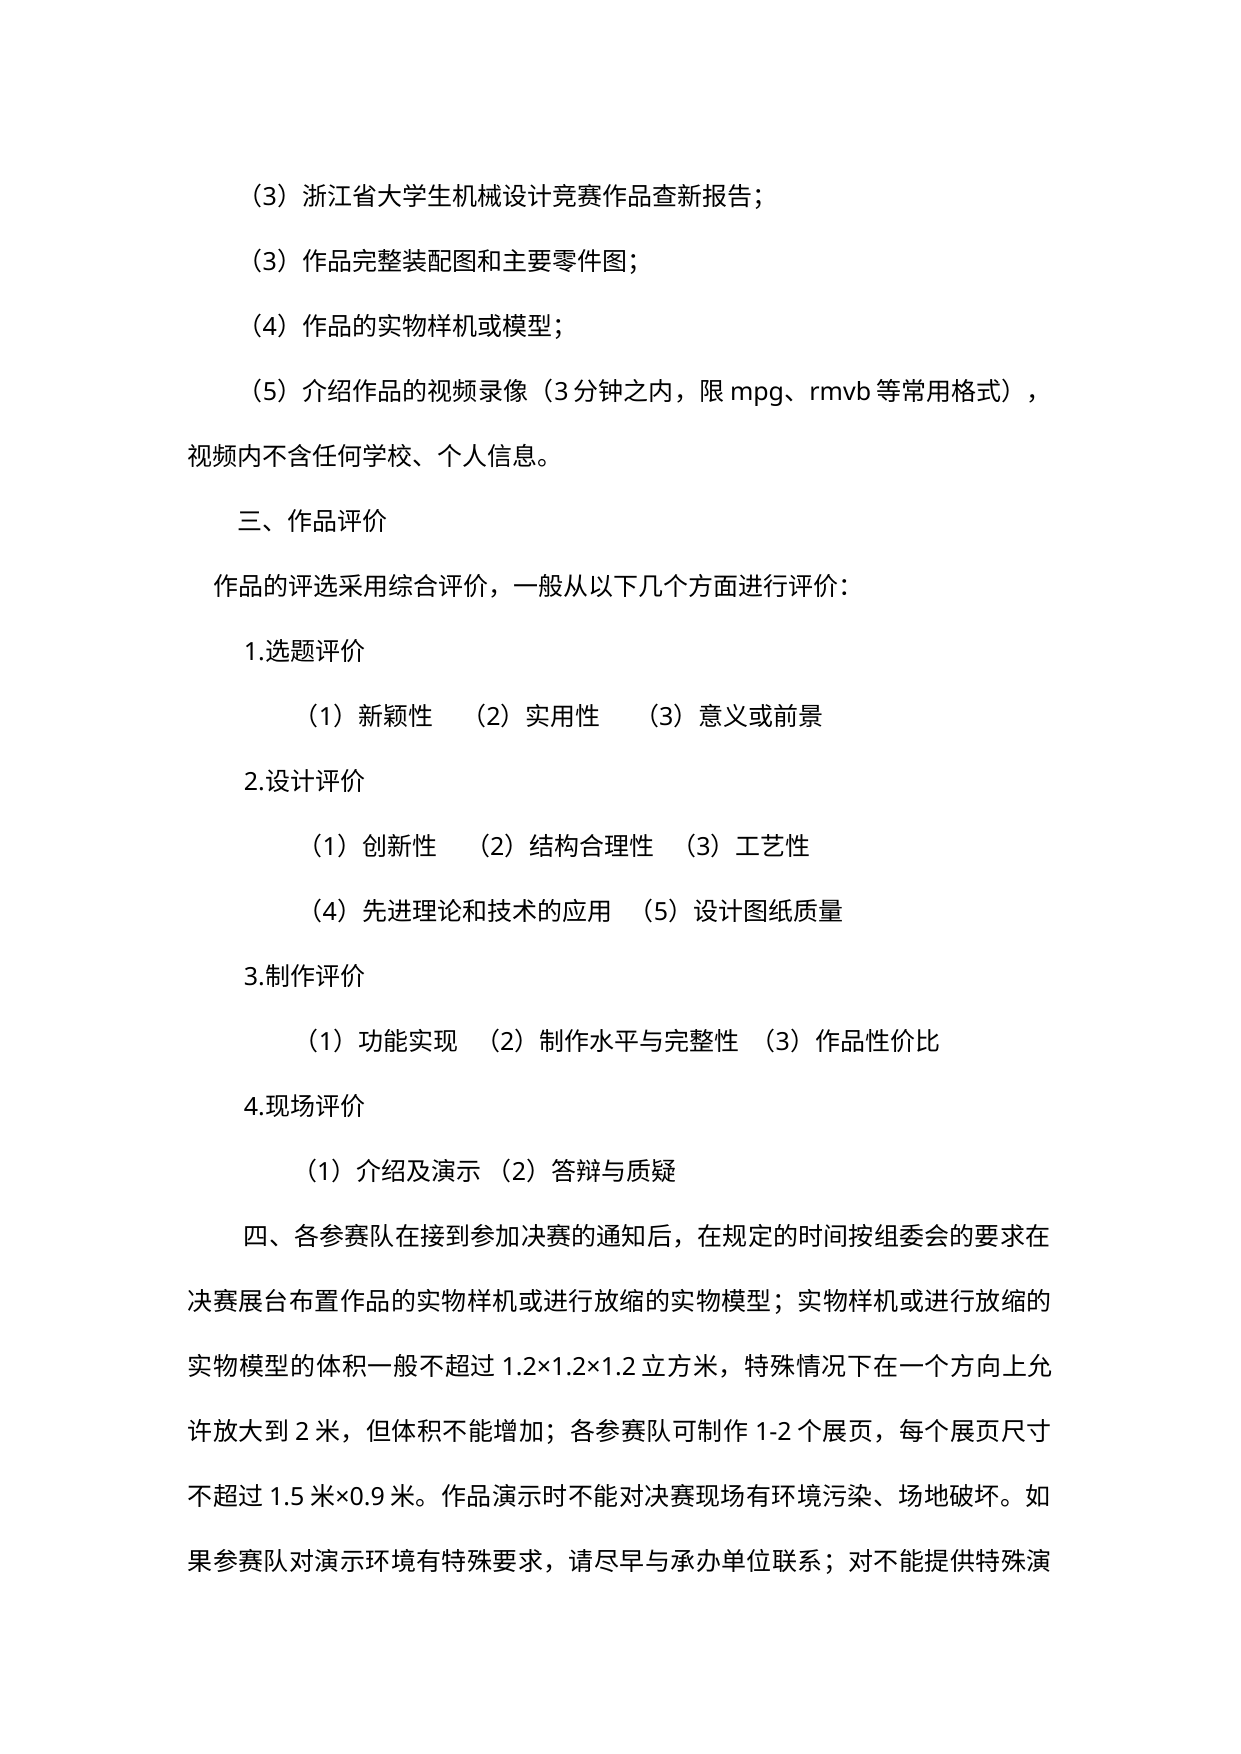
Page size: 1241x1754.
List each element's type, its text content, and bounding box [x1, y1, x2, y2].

text （3）浙江省大学生机械设计竞赛作品查新报告； [187, 162, 1053, 227]
text （1）新颖性 （2）实用性 （3）意义或前景 [244, 682, 1053, 747]
text 三、作品评价 [187, 487, 1053, 552]
text （3）作品完整装配图和主要零件图； [187, 227, 1053, 292]
text （1）功能实现 （2）制作水平与完整性 （3）作品性价比 [244, 1007, 1053, 1072]
text 4.现场评价 [244, 1072, 1053, 1137]
text （1）介绍及演示 （2）答辩与质疑 [244, 1137, 1053, 1202]
text （1）创新性 （2）结构合理性 （3）工艺性 [297, 812, 1053, 877]
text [187, 1202, 1053, 1592]
text （5）介绍作品的视频录像（3分钟之内，限mpg、rmvb等常用格式），视频内不含任何学校、个人信息。 [187, 357, 1053, 487]
text （4）作品的实物样机或模型； [187, 292, 1053, 357]
text 3.制作评价 [244, 942, 1053, 1007]
text 2.设计评价 [244, 747, 1053, 812]
text 1.选题评价 [244, 617, 1053, 682]
text （4）先进理论和技术的应用 （5）设计图纸质量 [297, 877, 1053, 942]
text 作品的评选采用综合评价，一般从以下几个方面进行评价： [187, 552, 1053, 617]
